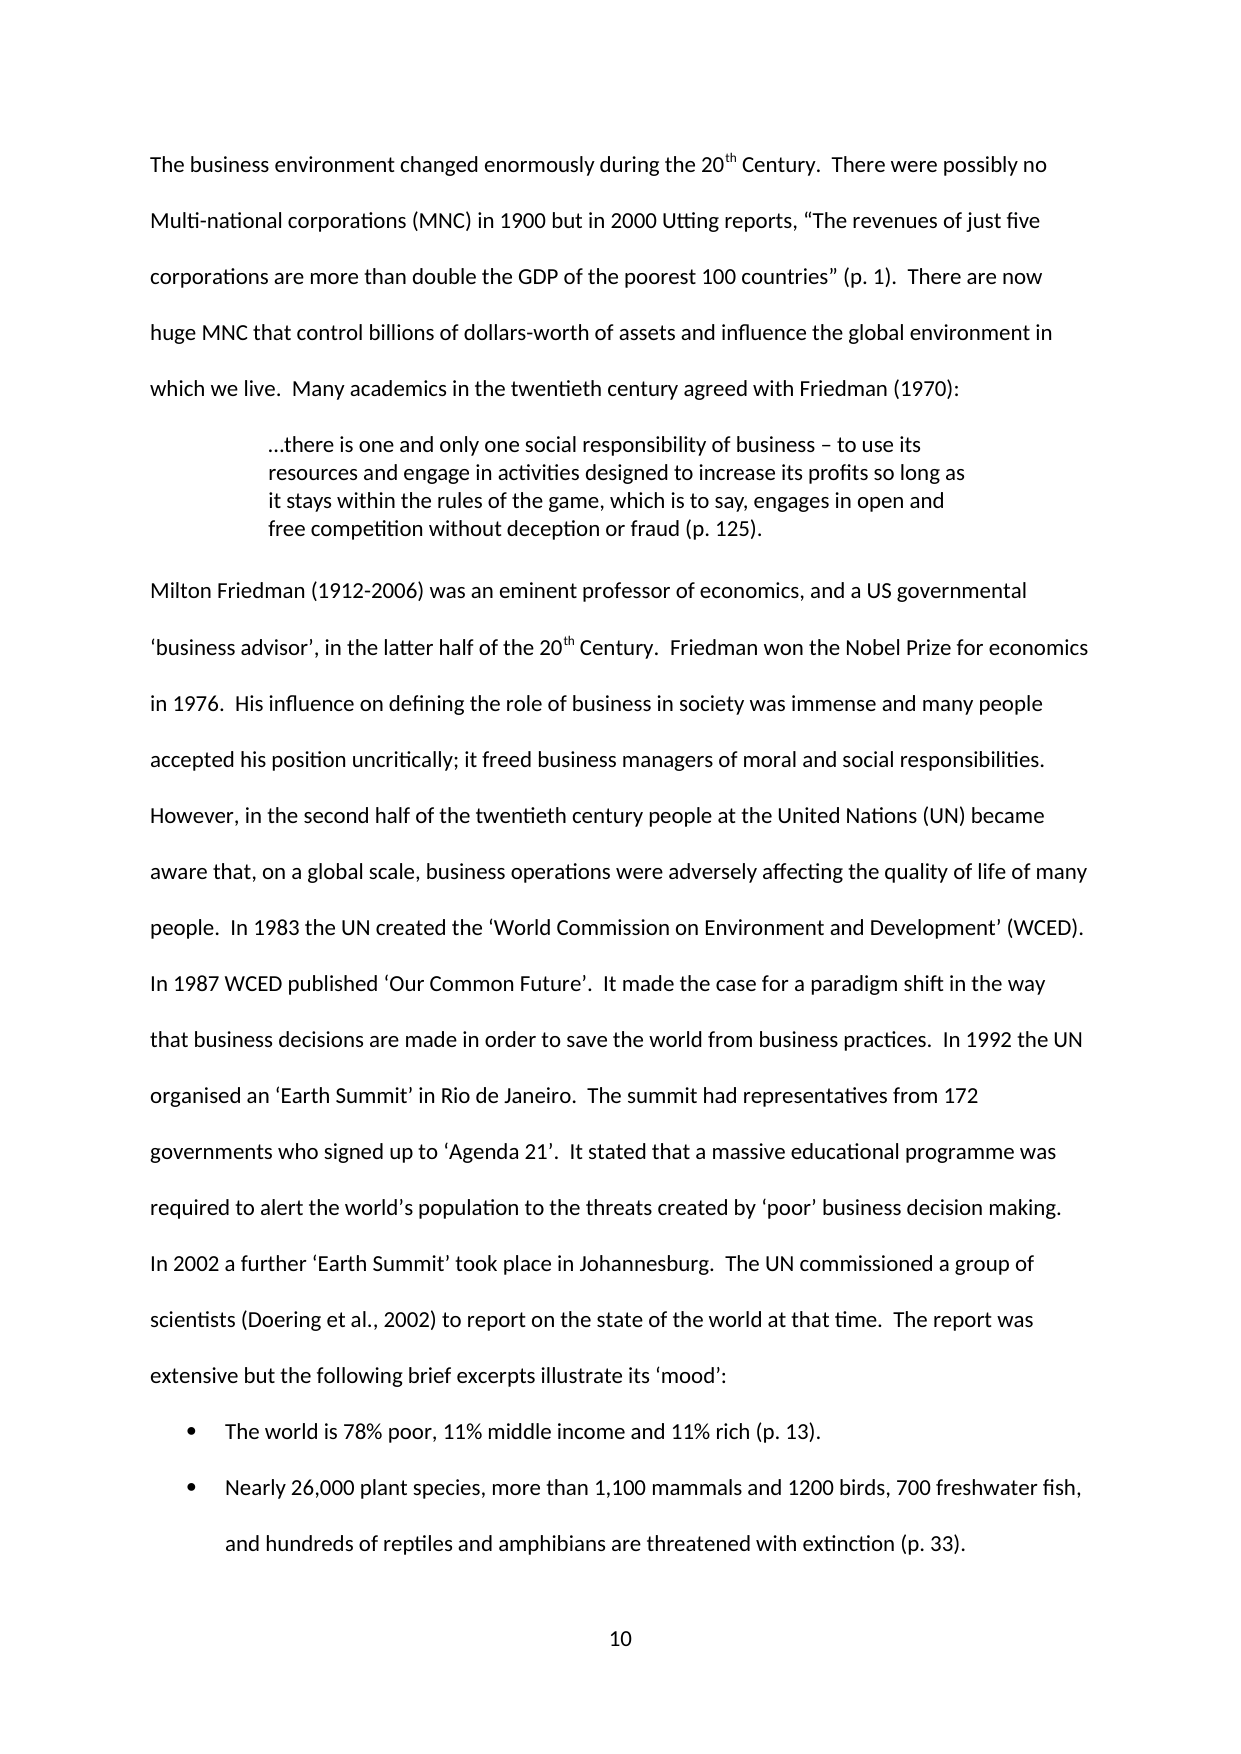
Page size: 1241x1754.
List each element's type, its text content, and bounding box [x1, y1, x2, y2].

text The business environment changed enormously during the 20th Century. There were possibly no Multi-national corporations (MNC) in 1900 but in 2000 Utting reports, “The revenues of just five corporations are more than double the GDP of the poorest 100 countries” (p. 1). There are now huge MNC that control billions of dollars-worth of assets and influence the global environment in which we live. Many academics in the twentieth century agreed with Friedman (1970): [150, 150, 1090, 402]
list The world is 78% poor, 11% middle income and 11% rich (p. 13). [187, 1417, 1090, 1445]
list Nearly 26,000 plant species, more than 1,100 mammals and 1200 birds, 700 freshwater fish, and hundreds of reptiles and amphibians are threatened with extinction (p. 33). [187, 1473, 1090, 1557]
text Milton Friedman (1912-2006) was an eminent professor of economics, and a US governmental ‘business advisor’, in the latter half of the 20th Century. Friedman won the Nobel Prize for economics in 1976. His influence on defining the role of business in society was immense and many people accepted his position uncritically; it freed business managers of moral and social responsibilities. However, in the second half of the twentieth century people at the United Nations (UN) became aware that, on a global scale, business operations were adversely affecting the quality of life of many people. In 1983 the UN created the ‘World Commission on Environment and Development’ (WCED). In 1987 WCED published ‘Our Common Future’. It made the case for a paradigm shift in the way that business decisions are made in order to save the world from business practices. In 1992 the UN organised an ‘Earth Summit’ in Rio de Janeiro. The summit had representatives from 172 governments who signed up to ‘Agenda 21’. It stated that a massive educational programme was required to alert the world’s population to the threats created by ‘poor’ business decision making. In 2002 a further ‘Earth Summit’ took place in Johannesburg. The UN commissioned a group of scientists (Doering et al., 2002) to report on the state of the world at that time. The report was extensive but the following brief excerpts illustrate its ‘mood’: [150, 577, 1090, 1389]
subtitle …there is one and only one social responsibility of business – to use its resources and engage in activities designed to increase its profits so long as it stays within the rules of the game, which is to say, engages in open and free competition without deception or fraud (p. 125). [268, 430, 972, 542]
